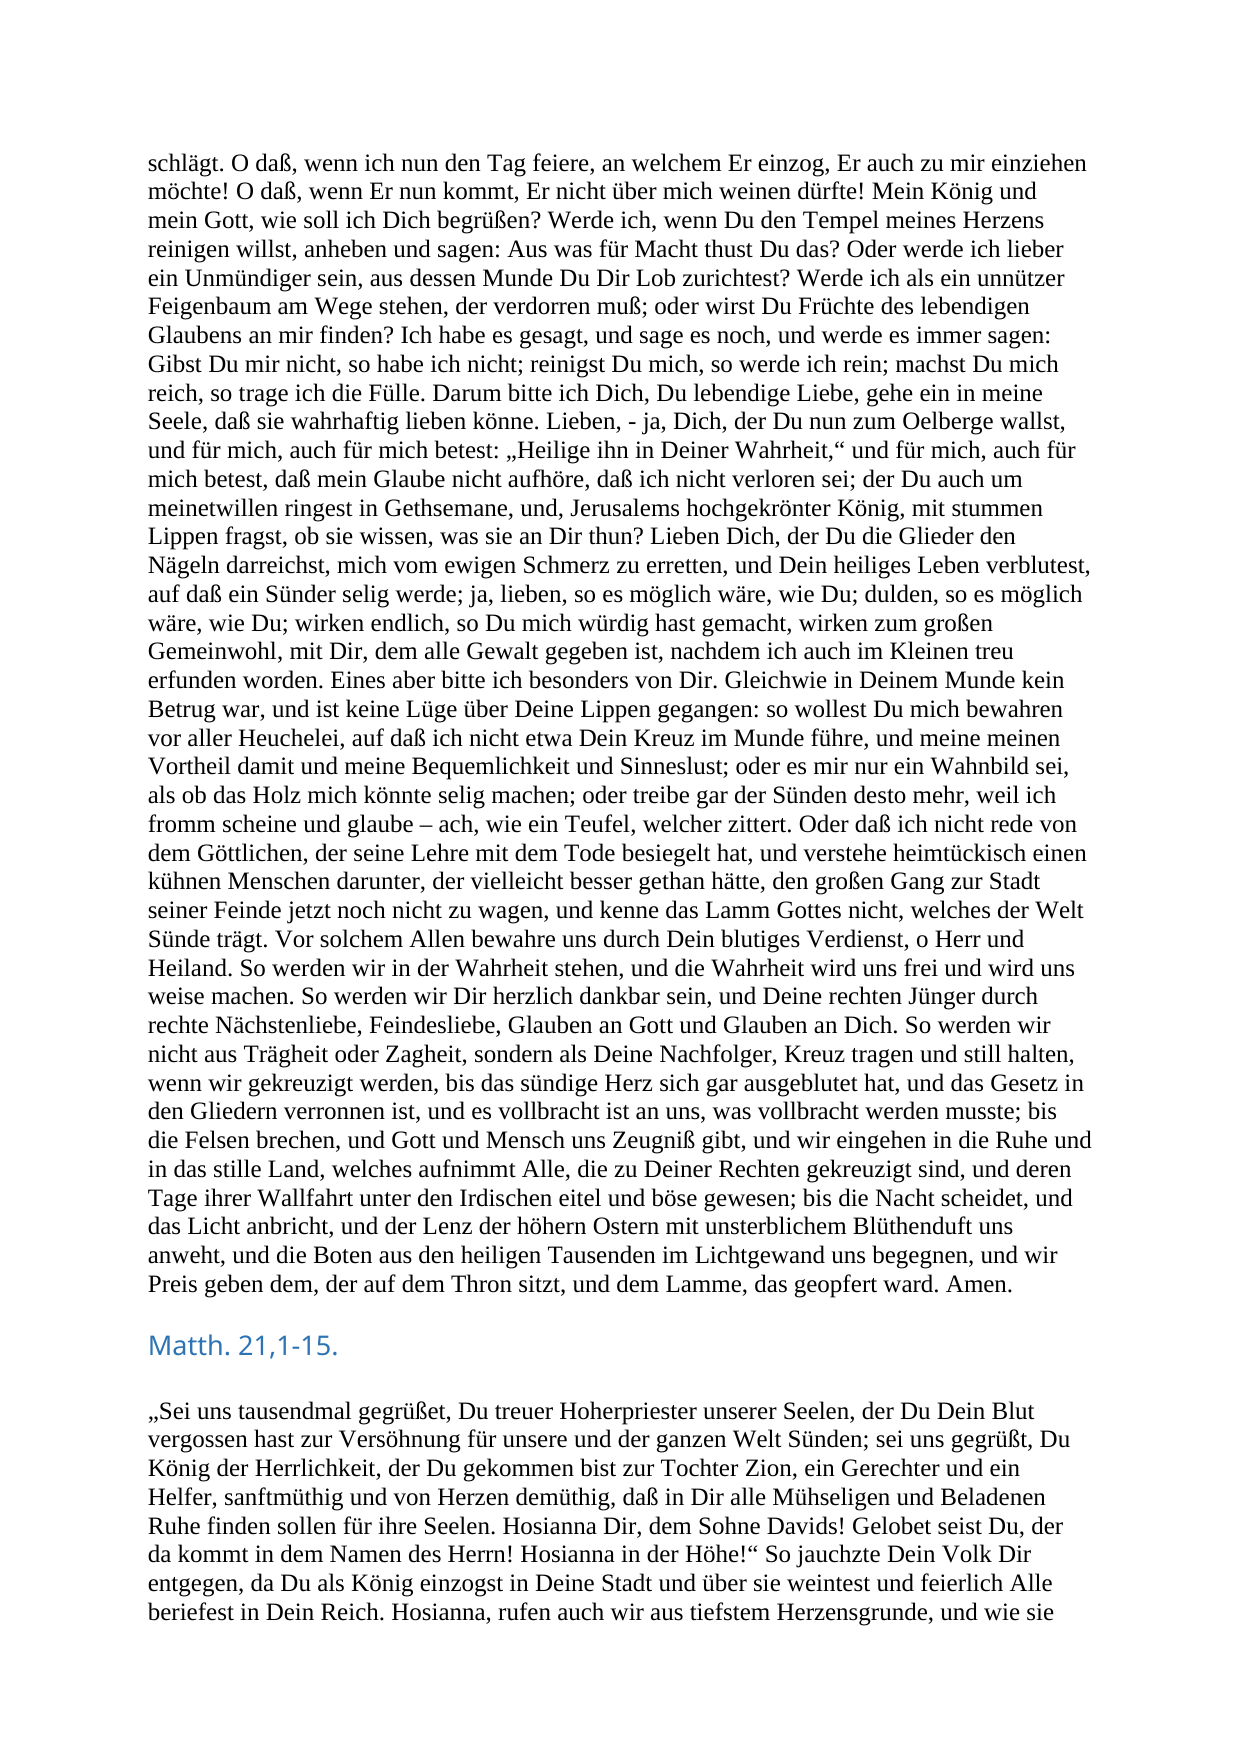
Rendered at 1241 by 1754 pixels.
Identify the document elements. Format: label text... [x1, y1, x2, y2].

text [148, 1396, 1093, 1626]
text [148, 148, 1093, 1298]
subtitle Matth. 21,1-15. [148, 1327, 1093, 1364]
